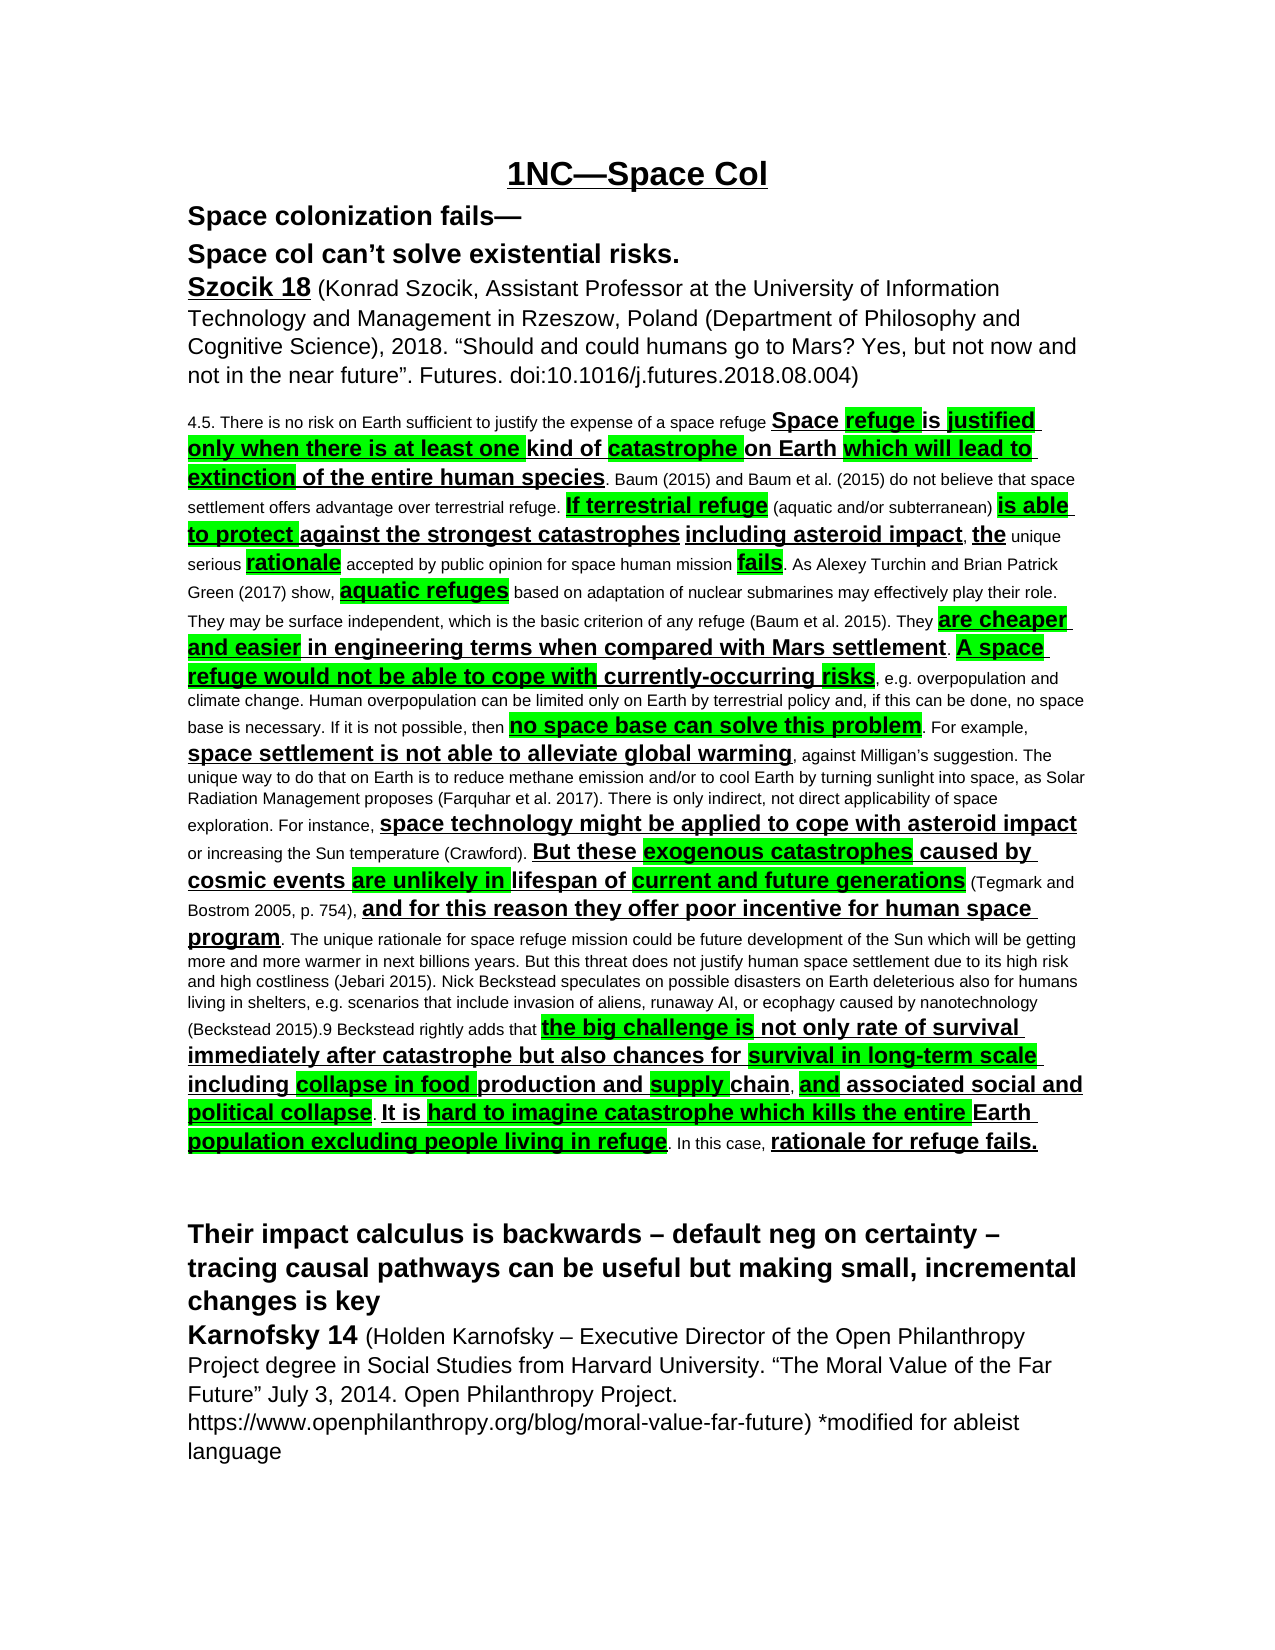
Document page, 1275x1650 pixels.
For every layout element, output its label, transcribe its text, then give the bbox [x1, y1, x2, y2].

text Szocik 18 (Konrad Szocik, Assistant Professor at the University of Information Technology and Management in Rzeszow, Poland (Department of Philosophy and Cognitive Science), 2018. “Should and could humans go to Mars? Yes, but not now and not in the near future”. Futures. doi:10.1016/j.futures.2018.08.004) [187, 271, 1087, 388]
subtitle Their impact calculus is backwards – default neg on certainty – tracing causal pathways can be useful but making small, incremental changes is key [187, 1218, 1087, 1317]
subtitle 1NC—Space Col [187, 154, 1087, 193]
subtitle Space colonization fails— [187, 200, 1087, 231]
text Karnofsky 14 (Holden Karnofsky – Executive Director of the Open Philanthropy Project degree in Social Studies from Harvard University. “The Moral Value of the Far Future” July 3, 2014. Open Philanthropy Project. https://www.openphilanthropy.org/blog/moral-value-far-future) *modified for ableist language [187, 1319, 1087, 1464]
subtitle Space col can’t solve existential risks. [187, 238, 1087, 269]
text 4.5. There is no risk on Earth sufficient to justify the expense of a space refuge Space refuge is justified only when there is at least one kind of catastrophe on Earth which will lead to extinction of the entire human species. Baum (2015) and Baum et al. (2015) do not believe that space settlement offers advantage over terrestrial refuge. If terrestrial refuge (aquatic and/or subterranean) is able to protect against the strongest catastrophes including asteroid impact, the unique serious rationale accepted by public opinion for space human mission fails. As Alexey Turchin and Brian Patrick Green (2017) show, aquatic refuges based on adaptation of nuclear submarines may effectively play their role. They may be surface independent, which is the basic criterion of any refuge (Baum et al. 2015). They are cheaper and easier in engineering terms when compared with Mars settlement. A space refuge would not be able to cope with currently-occurring risks, e.g. overpopulation and climate change. Human overpopulation can be limited only on Earth by terrestrial policy and, if this can be done, no space base is necessary. If it is not possible, then no space base can solve this problem. For example, space settlement is not able to alleviate global warming, against Milligan’s suggestion. The unique way to do that on Earth is to reduce methane emission and/or to cool Earth by turning sunlight into space, as Solar Radiation Management proposes (Farquhar et al. 2017). There is only indirect, not direct applicability of space exploration. For instance, space technology might be applied to cope with asteroid impact or increasing the Sun temperature (Crawford). But these exogenous catastrophes caused by cosmic events are unlikely in lifespan of current and future generations (Tegmark and Bostrom 2005, p. 754), and for this reason they offer poor incentive for human space program. The unique rationale for space refuge mission could be future development of the Sun which will be getting more and more warmer in next billions years. But this threat does not justify human space settlement due to its high risk and high costliness (Jebari 2015). Nick Beckstead speculates on possible disasters on Earth deleterious also for humans living in shelters, e.g. scenarios that include invasion of aliens, runaway AI, or ecophagy caused by nanotechnology (Beckstead 2015).9 Beckstead rightly adds that the big challenge is not only rate of survival immediately after catastrophe but also chances for survival in long-term scale including collapse in food production and supply chain, and associated social and political collapse. It is hard to imagine catastrophe which kills the entire Earth population excluding people living in refuge. In this case, rationale for refuge fails. [187, 407, 1087, 1154]
